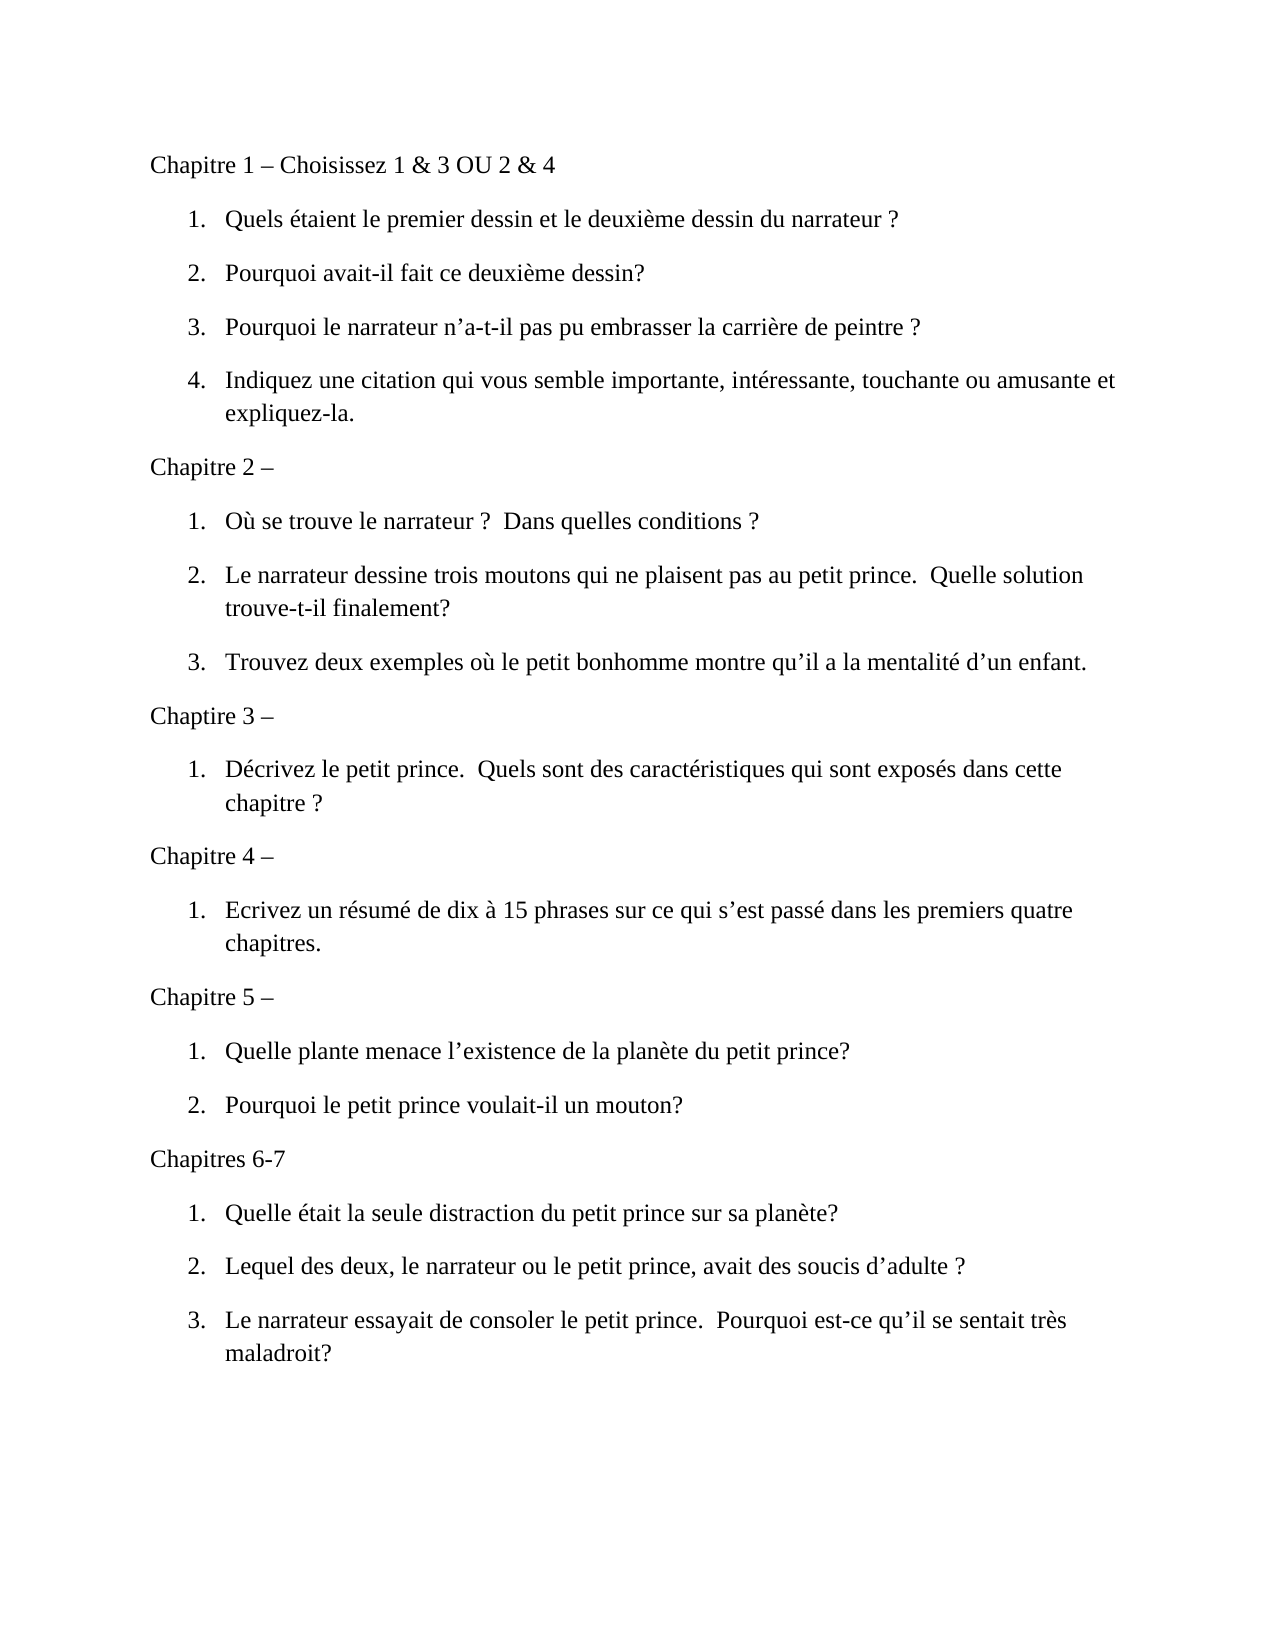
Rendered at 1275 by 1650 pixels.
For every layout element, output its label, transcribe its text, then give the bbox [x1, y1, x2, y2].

text Chapitre 2 – [150, 452, 1125, 481]
list Quels étaient le premier dessin et le deuxième dessin du narrateur ? [187, 204, 1125, 233]
text Chaptire 3 – [150, 701, 1125, 729]
text Chapitre 5 – [150, 982, 1125, 1011]
list Indiquez une citation qui vous semble importante, intéressante, touchante ou amusante et expliquez-la. [187, 365, 1125, 427]
list Quelle plante menace l’existence de la planète du petit prince? [187, 1036, 1125, 1065]
list Décrivez le petit prince. Quels sont des caractéristiques qui sont exposés dans cette chapitre ? [187, 754, 1125, 816]
list Lequel des deux, le narrateur ou le petit prince, avait des soucis d’adulte ? [187, 1251, 1125, 1280]
list Où se trouve le narrateur ? Dans quelles conditions ? [187, 506, 1125, 535]
list Pourquoi avait-il fait ce deuxième dessin? [187, 258, 1125, 286]
list Pourquoi le narrateur n’a-t-il pas pu embrasser la carrière de peintre ? [187, 312, 1125, 340]
list Le narrateur essayait de consoler le petit prince. Pourquoi est-ce qu’il se sentait très maladroit? [187, 1305, 1125, 1367]
list Pourquoi le petit prince voulait-il un mouton? [187, 1090, 1125, 1119]
list Quelle était la seule distraction du petit prince sur sa planète? [187, 1198, 1125, 1226]
text Chapitre 1 – Choisissez 1 & 3 OU 2 & 4 [150, 150, 1125, 179]
text Chapitres 6-7 [150, 1144, 1125, 1172]
list Ecrivez un résumé de dix à 15 phrases sur ce qui s’est passé dans les premiers quatre chapitres. [187, 895, 1125, 957]
list Le narrateur dessine trois moutons qui ne plaisent pas au petit prince. Quelle solution trouve-t-il finalement? [187, 560, 1125, 622]
list Trouvez deux exemples où le petit bonhomme montre qu’il a la mentalité d’un enfant. [187, 647, 1125, 676]
text Chapitre 4 – [150, 841, 1125, 870]
